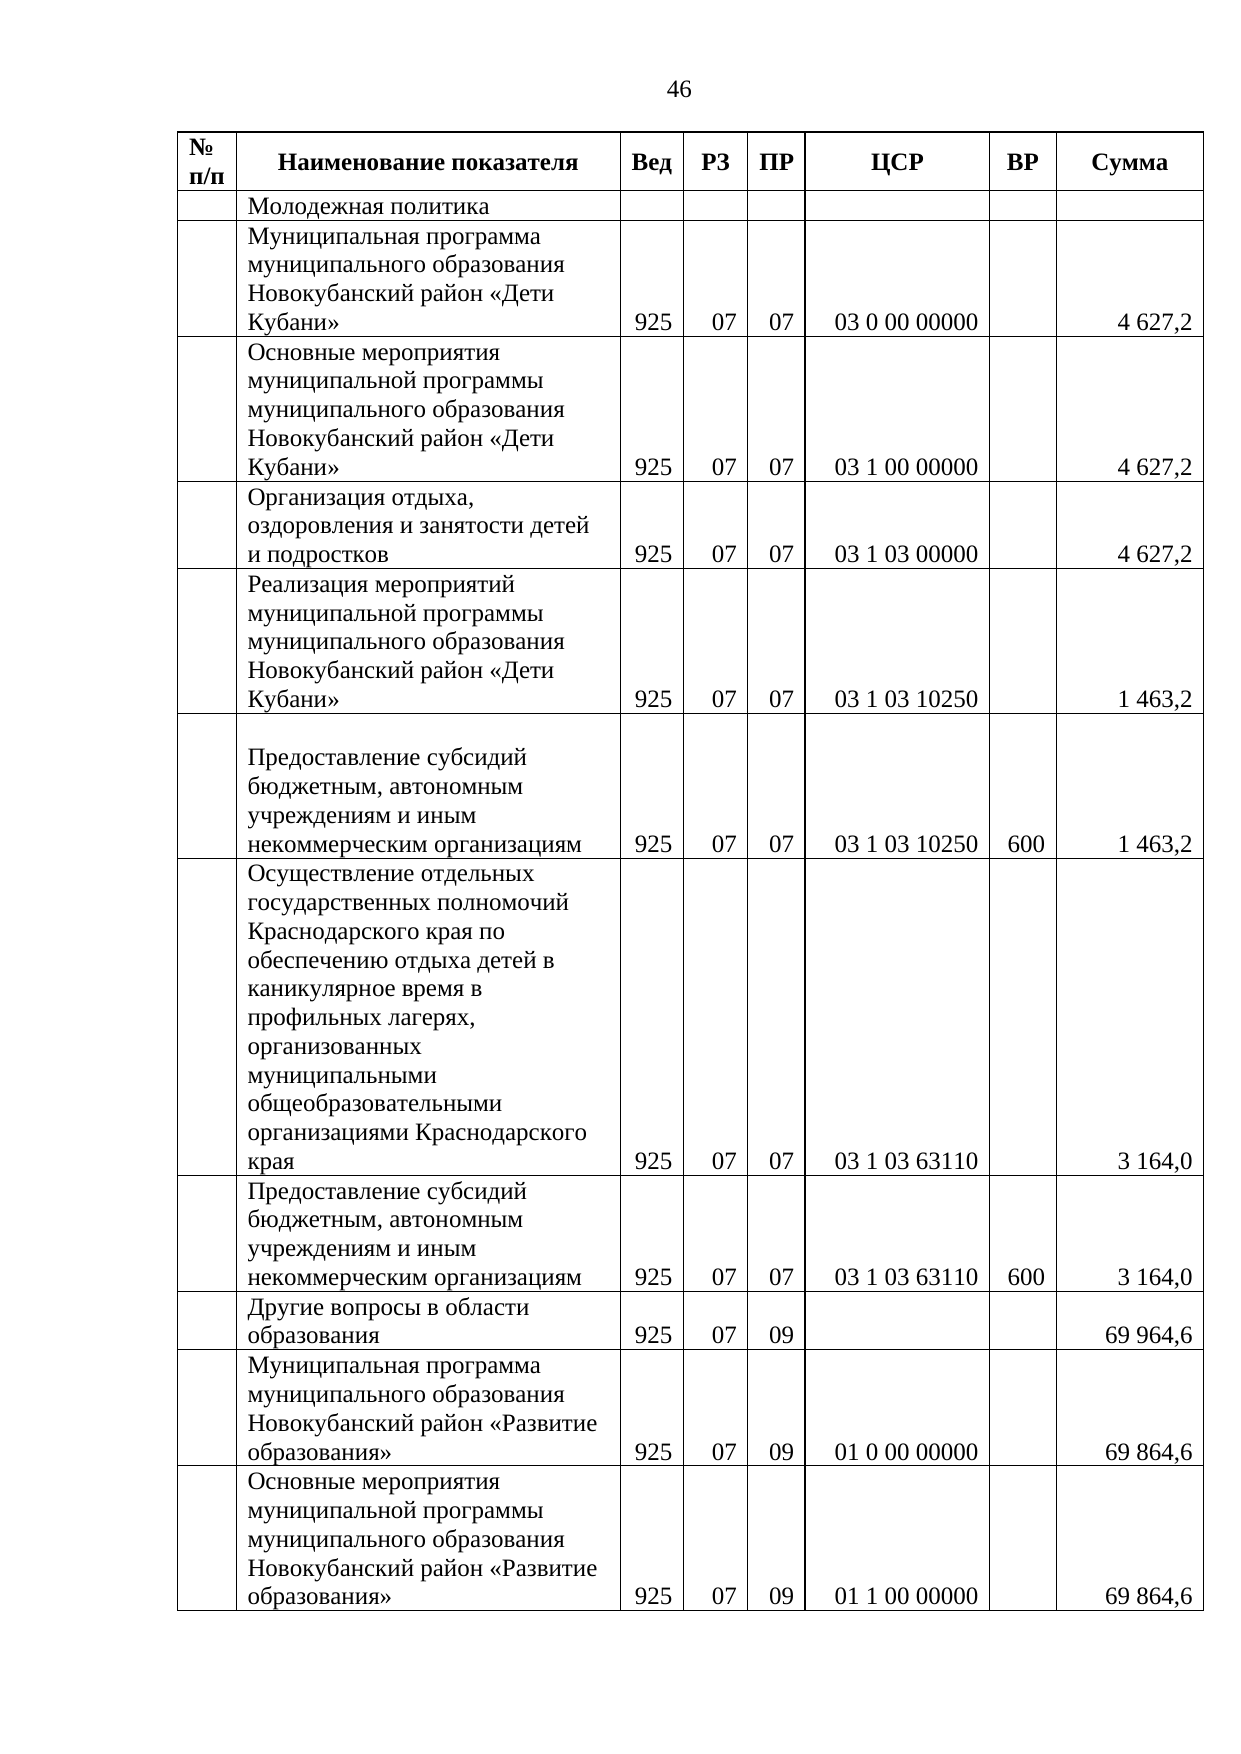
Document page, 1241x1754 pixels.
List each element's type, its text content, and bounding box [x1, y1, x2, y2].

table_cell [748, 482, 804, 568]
table_header Наименование показателя [237, 133, 620, 190]
table_header Вед [621, 133, 683, 190]
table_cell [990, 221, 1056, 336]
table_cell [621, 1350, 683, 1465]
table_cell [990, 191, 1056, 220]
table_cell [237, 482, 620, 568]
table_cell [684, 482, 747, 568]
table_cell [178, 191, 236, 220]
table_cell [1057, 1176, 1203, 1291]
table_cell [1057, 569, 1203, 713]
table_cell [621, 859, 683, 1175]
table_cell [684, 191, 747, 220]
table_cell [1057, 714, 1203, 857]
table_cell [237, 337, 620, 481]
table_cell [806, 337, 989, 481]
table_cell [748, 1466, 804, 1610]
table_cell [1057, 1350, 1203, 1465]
table_header № п/п [178, 133, 236, 190]
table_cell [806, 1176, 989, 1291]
table_header РЗ [684, 133, 747, 190]
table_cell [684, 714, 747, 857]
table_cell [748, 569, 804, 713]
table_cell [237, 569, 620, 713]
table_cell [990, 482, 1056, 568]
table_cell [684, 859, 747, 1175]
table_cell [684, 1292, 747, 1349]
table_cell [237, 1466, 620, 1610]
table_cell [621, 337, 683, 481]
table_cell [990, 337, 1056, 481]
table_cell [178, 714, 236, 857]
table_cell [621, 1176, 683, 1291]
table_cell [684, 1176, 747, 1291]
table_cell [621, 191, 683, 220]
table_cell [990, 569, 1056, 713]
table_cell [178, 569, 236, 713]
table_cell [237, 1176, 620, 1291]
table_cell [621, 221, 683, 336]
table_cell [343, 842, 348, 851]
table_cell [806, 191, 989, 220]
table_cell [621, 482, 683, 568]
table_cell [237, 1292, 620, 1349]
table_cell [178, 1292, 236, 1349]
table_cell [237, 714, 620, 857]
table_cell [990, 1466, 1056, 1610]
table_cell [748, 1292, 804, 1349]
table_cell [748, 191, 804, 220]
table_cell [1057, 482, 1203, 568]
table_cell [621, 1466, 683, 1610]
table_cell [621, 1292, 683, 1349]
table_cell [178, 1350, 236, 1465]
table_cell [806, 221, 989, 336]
table_header ВР [990, 133, 1056, 190]
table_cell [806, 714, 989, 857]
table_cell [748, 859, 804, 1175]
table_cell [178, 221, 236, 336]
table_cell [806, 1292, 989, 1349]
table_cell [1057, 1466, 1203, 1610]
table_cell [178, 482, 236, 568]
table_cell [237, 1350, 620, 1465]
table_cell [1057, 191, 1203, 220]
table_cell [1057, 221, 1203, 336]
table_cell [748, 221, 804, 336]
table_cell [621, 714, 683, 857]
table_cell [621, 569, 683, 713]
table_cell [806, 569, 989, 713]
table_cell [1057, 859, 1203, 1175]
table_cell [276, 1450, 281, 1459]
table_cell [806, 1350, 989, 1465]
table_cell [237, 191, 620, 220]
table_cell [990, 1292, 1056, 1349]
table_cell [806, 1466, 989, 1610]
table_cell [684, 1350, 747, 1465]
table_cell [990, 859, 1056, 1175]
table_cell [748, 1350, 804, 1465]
table_header ЦСР [806, 133, 989, 190]
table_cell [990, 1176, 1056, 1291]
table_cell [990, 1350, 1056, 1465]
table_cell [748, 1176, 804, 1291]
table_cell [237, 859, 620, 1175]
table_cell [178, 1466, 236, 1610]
table_header ПР [748, 133, 804, 190]
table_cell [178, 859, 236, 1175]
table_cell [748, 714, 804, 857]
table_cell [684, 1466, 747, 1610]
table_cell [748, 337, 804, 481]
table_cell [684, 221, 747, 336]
table_header Сумма [1057, 133, 1203, 190]
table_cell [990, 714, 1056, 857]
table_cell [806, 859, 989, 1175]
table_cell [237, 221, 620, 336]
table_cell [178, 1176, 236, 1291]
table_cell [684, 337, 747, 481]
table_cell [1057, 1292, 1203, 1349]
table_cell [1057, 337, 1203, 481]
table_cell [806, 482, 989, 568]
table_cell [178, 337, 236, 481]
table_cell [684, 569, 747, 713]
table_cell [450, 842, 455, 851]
